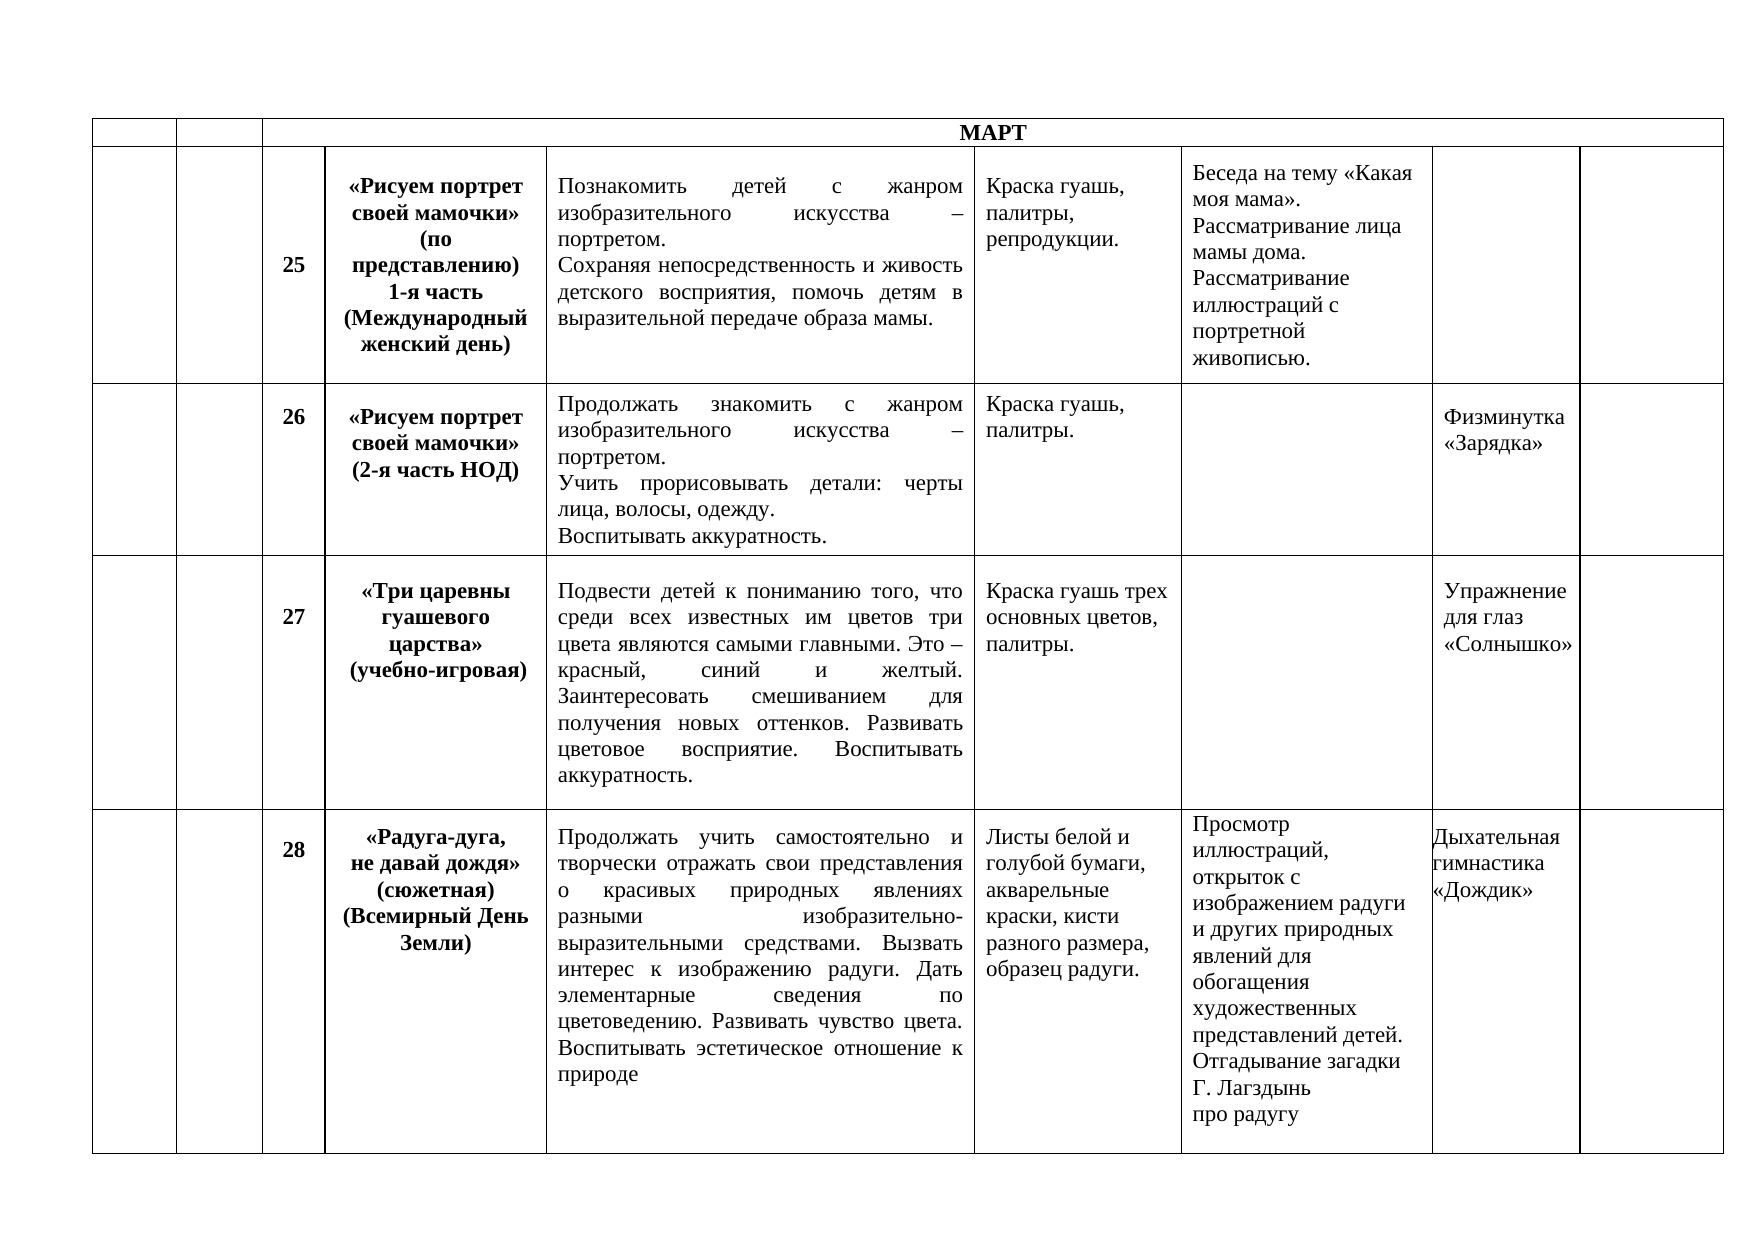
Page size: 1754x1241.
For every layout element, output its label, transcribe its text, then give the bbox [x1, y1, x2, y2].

table_cell Физминутка «Зарядка» [1433, 384, 1579, 554]
table_cell [93, 384, 176, 554]
table_cell Упражнение для глаз «Солнышко» [1433, 556, 1579, 809]
table_cell 26 [263, 384, 324, 554]
table_cell [177, 556, 262, 809]
table_cell [1581, 556, 1723, 809]
table_cell Подвести детей к пониманию того, что среди всех известных им цветов три цвета являются самыми главными. Это – красный, синий и желтый. Заинтересовать смешиванием для получения новых оттенков. Развивать цветовое восприятие. Воспитывать аккуратность. [547, 556, 974, 809]
table_cell [177, 810, 262, 1153]
table_cell [1581, 810, 1723, 1153]
table_cell [177, 384, 262, 554]
table_cell «Три царевны гуашевого царства» (учебно-игровая) [326, 556, 546, 809]
table_cell «Рисуем портрет своей мамочки» (по представлению) 1-я часть (Международный женский день) [326, 147, 546, 382]
table_cell [177, 147, 262, 382]
table_cell [93, 556, 176, 809]
table_cell 25 [263, 147, 324, 382]
table_cell [1581, 147, 1723, 382]
table_cell [93, 147, 176, 382]
table_cell Продолжать учить самостоятельно и творчески отражать свои представления о красивых природных явлениях разными изобразительно-выразительными средствами. Вызвать интерес к изображению радуги. Дать элементарные сведения по цветоведению. Развивать чувство цвета. Воспитывать эстетическое отношение к природе [547, 810, 974, 1153]
table_cell [93, 119, 176, 146]
table_cell Продолжать знакомить с жанром изобразительного искусства – портретом. Учить прорисовывать детали: черты лица, волосы, одежду. Воспитывать аккуратность. [547, 384, 974, 554]
table_cell Просмотр иллюстраций, открыток с изображением радуги и других природных явлений для обогащения художественных представлений детей. Отгадывание загадки Г. Лагздынь про радугу [1182, 810, 1432, 1153]
table_cell [1182, 384, 1432, 554]
table_cell Дыхательная гимнастика «Дождик» [1433, 810, 1579, 1153]
table_cell [177, 119, 262, 146]
table_cell «Рисуем портрет своей мамочки» (2-я часть НОД) [326, 384, 546, 554]
table_cell 27 [263, 556, 324, 809]
table_cell [1433, 147, 1579, 382]
table_cell «Радуга-дуга, не давай дождя» (сюжетная) (Всемирный День Земли) [326, 810, 546, 1153]
table_cell Беседа на тему «Какая моя мама». Рассматривание лица мамы дома. Рассматривание иллюстраций с портретной живописью. [1182, 147, 1432, 382]
table_cell [1182, 556, 1432, 809]
table_cell Листы белой и голубой бумаги, акварельные краски, кисти разного размера, образец радуги. [975, 810, 1181, 1153]
table_cell [93, 810, 176, 1153]
table_cell МАРТ [263, 119, 1723, 146]
table_cell Краска гуашь, палитры. [975, 384, 1181, 554]
table_cell 28 [263, 810, 324, 1153]
table_cell Познакомить детей с жанром изобразительного искусства – портретом. Сохраняя непосредственность и живость детского восприятия, помочь детям в выразительной передаче образа мамы. [547, 147, 974, 382]
table_cell Краска гуашь, палитры, репродукции. [975, 147, 1181, 382]
table_cell [1581, 384, 1723, 554]
table_cell Краска гуашь трех основных цветов, палитры. [975, 556, 1181, 809]
